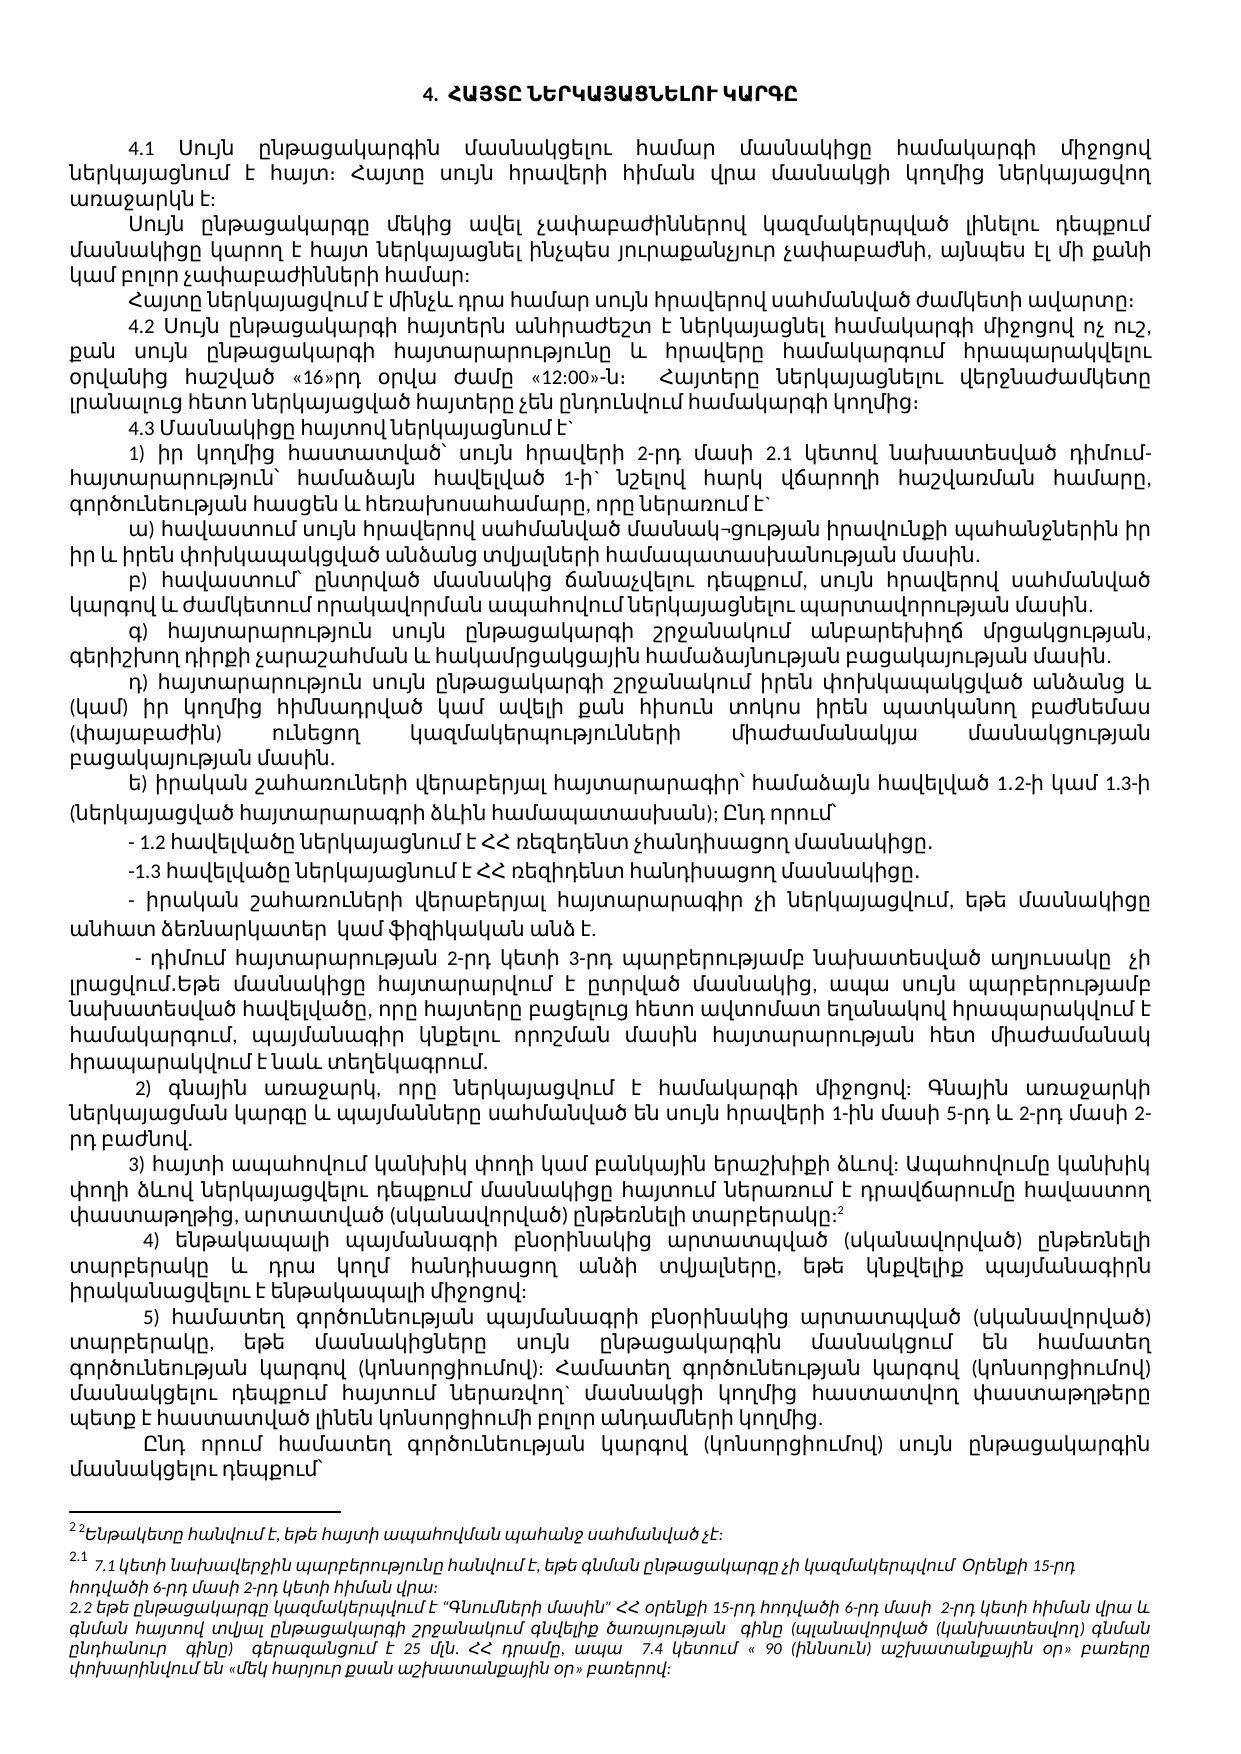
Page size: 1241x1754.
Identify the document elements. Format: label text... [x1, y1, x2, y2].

text 4.2 Սույն ընթացակարգի հայտերն անհրաժեշտ է ներկայացնել համակարգի միջոցով ոչ ուշ, քան սույն ընթացակարգի հայտարարությունը և հրավերը համակարգում հրապարակվելու օրվանից հաշված «16»րդ օրվա ժամը «12:00»-ն։ Հայտերը ներկայացնելու վերջնաժամկետը լրանալուց հետո ներկայացված հայտերը չեն ընդունվում համակարգի կողմից։ [69, 313, 1152, 415]
text 1) իր կողմից հաստատված՝ սույն հրավերի 2-րդ մասի 2.1 կետով նախատեսված դիմում-հայտարարություն՝ համաձայն հավելված 1-ի` նշելով հարկ վճարողի հաշվառման համարը, գործունեության հասցեն և հեռախոսահամարը, որը ներառում է` [69, 440, 1152, 516]
text 3) հայտի ապահովում կանխիկ փողի կամ բանկային երաշխիքի ձևով: Ապահովումը կանխիկ փողի ձևով ներկայացվելու դեպքում մասնակիցը հայտում ներառում է դրավճարումը հավաստող փաստաթղթից, արտատված (սկանավորված) ընթեռնելի տարբերակը: [69, 1151, 1152, 1228]
text Ընդ որում համատեղ գործունեության կարգով (կոնսորցիումով) սույն ընթացակարգին մասնակցելու դեպքում՝ [69, 1431, 1152, 1482]
text 4. ՀԱՅՏԸ ՆԵՐԿԱՅԱՑՆԵԼՈՒ ԿԱՐԳԸ [69, 81, 1152, 106]
text 2) գնային առաջարկ, որը ներկայացվում է համակարգի միջոցով: Գնային առաջարկի ներկայացման կարգը և պայմանները սահմանված են սույն հրավերի 1-ին մասի 5-րդ և 2-րդ մասի 2-րդ բաժնով. [69, 1075, 1152, 1151]
text դ) հայտարարություն սույն ընթացակարգի շրջանակում իրեն փոխկապակցված անձանց և (կամ) իր կողմից հիմնադրված կամ ավելի քան հիսուն տոկոս իրեն պատկանող բաժնեմաս (փայաբաժին) ունեցող կազմակերպությունների միաժամանակյա մասնակցության բացակայության մասին. [69, 669, 1152, 771]
text - 1.2 հավելվածը ներկայացնում է ՀՀ ռեզեդենտ չհանդիսացող մասնակիցը․ [69, 829, 1152, 854]
text - իրական շահառուների վերաբերյալ հայտարարագիր չի ներկայացվում, եթե մասնակիցը անհատ ձեռնարկատեր կամ ֆիզիկական անձ է. [69, 887, 1152, 942]
text 4.1 Սույն ընթացակարգին մասնակցելու համար մասնակիցը համակարգի միջոցով ներկայացնում է հայտ։ Հայտը սույն հրավերի հիման վրա մասնակցի կողմից ներկայացվող առաջարկն է: [69, 135, 1152, 211]
text բ) հավաստում՝ ընտրված մասնակից ճանաչվելու դեպքում, սույն հրավերով սահմանված կարգով և ժամկետում որակավորման ապահովում ներկայացնելու պարտավորության մասին. [69, 567, 1152, 618]
text ա) հավաստում սույն հրավերով սահմանված մասնակ¬ցության իրավունքի պահանջներին իր իր և իրեն փոխկապակցված անձանց տվյալների համապատասխանության մասին. [69, 516, 1152, 567]
text Սույն ընթացակարգը մեկից ավել չափաբաժիններով կազմակերպված լինելու դեպքում մասնակիցը կարող է հայտ ներկայացնել ինչպես յուրաքանչյուր չափաբաժնի, այնպես էլ մի քանի կամ բոլոր չափաբաժինների համար: [69, 211, 1152, 288]
text - դիմում հայտարարության 2-րդ կետի 3-րդ պարբերությամբ նախատեսված աղյուսակը չի լրացվում․Եթե մասնակիցը հայտարարվում է ըտրված մասնակից, ապա սույն պարբերությամբ նախատեսված հավելվածը, որը հայտերը բացելուց հետո ավտոմատ եղանակով հրապարակվում է համակարգում, պայմանագիր կնքելու որոշման մասին հայտարարության հետ միաժամանակ հրապարակվում է նաև տեղեկագրում. [69, 946, 1152, 1075]
text ե) իրական շահառուների վերաբերյալ հայտարարագիր՝ համաձայն հավելված 1․2-ի կամ 1.3-ի (ներկայացված հայտարարագրի ձևին համապատասխան); Ընդ որում՝ [69, 771, 1152, 825]
text 5) համատեղ գործունեության պայմանագրի բնօրինակից արտատպված (սկանավորված) տարբերակը, եթե մասնակիցները սույն ընթացակարգին մասնակցում են համատեղ գործունեության կարգով (կոնսորցիումով): Համատեղ գործունեության կարգով (կոնսորցիումով) մասնակցելու դեպքում հայտում ներառվող` մասնակցի կողմից հաստատվող փաստաթղթերը պետք է հաստատված լինեն կոնսորցիումի բոլոր անդամների կողմից. [69, 1304, 1152, 1431]
text գ) հայտարարություն սույն ընթացակարգի շրջանակում անբարեխիղճ մրցակցության, գերիշխող դիրքի չարաշահման և հակամրցակցային համաձայնության բացակայության մասին. [69, 618, 1152, 669]
text -1.3 հավելվածը ներկայացնում է ՀՀ ռեզիդենտ հանդիսացող մասնակիցը․ [69, 858, 1152, 883]
text 4) ենթակապալի պայմանագրի բնօրինակից արտատպված (սկանավորված) ընթեռնելի տարբերակը և դրա կողմ հանդիսացող անձի տվյալները, եթե կնքվելիք պայմանագիրն իրականացվելու է ենթակապալի միջոցով: [69, 1228, 1152, 1304]
text Հայտը ներկայացվում է մինչև դրա համար սույն հրավերով սահմանված ժամկետի ավարտը։ [69, 288, 1152, 313]
text 4.3 Մասնակիցը հայտով ներկայացնում է` [69, 415, 1152, 440]
